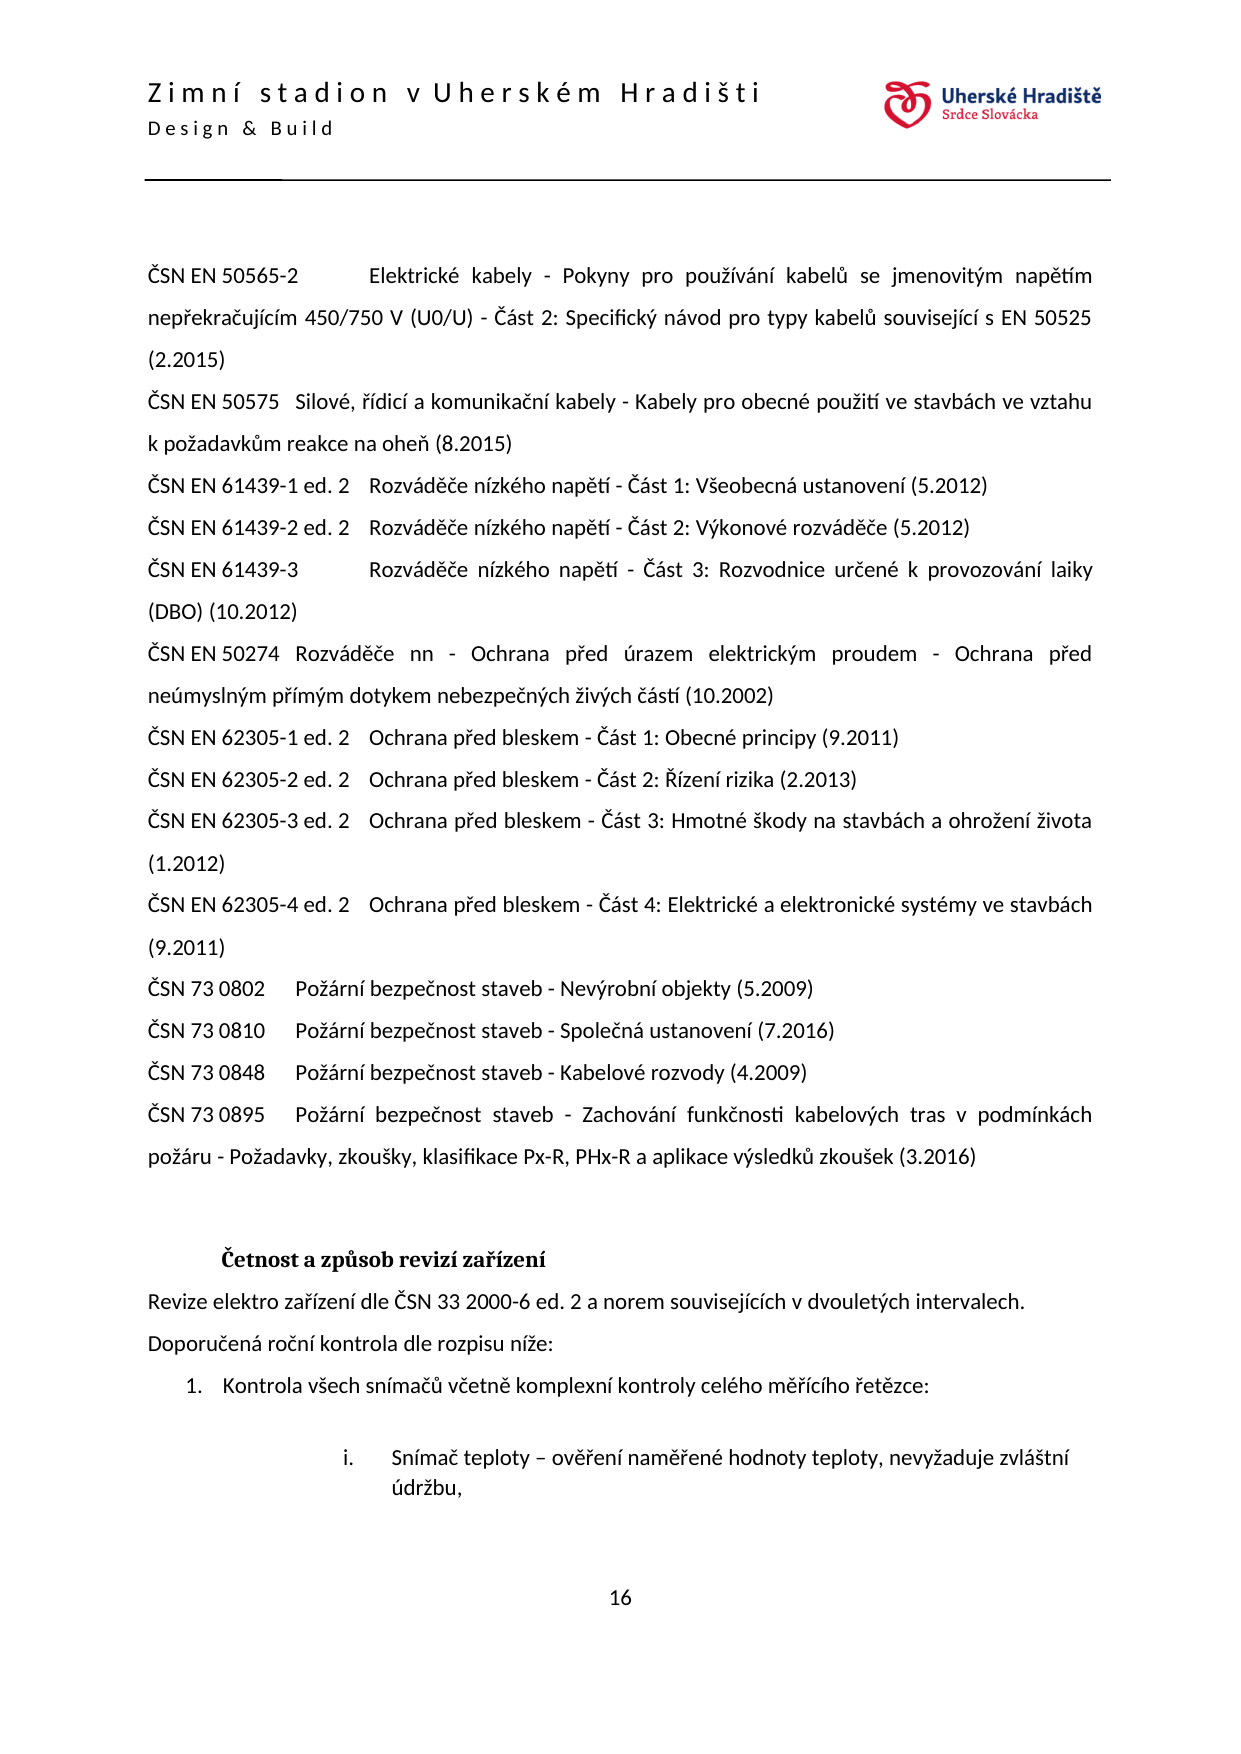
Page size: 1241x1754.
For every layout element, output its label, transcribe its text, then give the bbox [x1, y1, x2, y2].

text ČSN EN 62305-1 ed. 2 Ochrana před bleskem - Část 1: Obecné principy (9.2011) [148, 723, 1093, 751]
picture [873, 73, 1114, 139]
text ČSN EN 62305-3 ed. 2 Ochrana před bleskem - Část 3: Hmotné škody na stavbách a ohrožení života (1.2012) [148, 807, 1093, 877]
text ČSN EN 62305-4 ed. 2 Ochrana před bleskem - Část 4: Elektrické a elektronické systémy ve stavbách (9.2011) [148, 891, 1093, 961]
text Revize elektro zařízení dle ČSN 33 2000-6 ed. 2 a norem souvisejících v dvouletých intervalech. [148, 1287, 1093, 1315]
text ČSN EN 61439-3 Rozváděče nízkého napětí - Část 3: Rozvodnice určené k provozování laiky (DBO) (10.2012) [148, 555, 1093, 625]
text ČSN 73 0810 Požární bezpečnost staveb - Společná ustanovení (7.2016) [148, 1017, 1093, 1044]
text ČSN EN 61439-1 ed. 2 Rozváděče nízkého napětí - Část 1: Všeobecná ustanovení (5.2012) [148, 471, 1093, 499]
text ČSN EN 50575 Silové, řídicí a komunikační kabely - Kabely pro obecné použití ve stavbách ve vztahu k požadavkům reakce na oheň (8.2015) [148, 387, 1093, 457]
text ČSN 73 0895 Požární bezpečnost staveb - Zachování funkčnosti kabelových tras v podmínkách požáru - Požadavky, zkoušky, klasifikace Px-R, PHx-R a aplikace výsledků zkoušek (3.2016) [148, 1101, 1093, 1171]
list Snímač teploty – ověření naměřené hodnoty teploty, nevyžaduje zvláštní údržbu, [354, 1443, 1093, 1501]
text ČSN EN 62305-2 ed. 2 Ochrana před bleskem - Část 2: Řízení rizika (2.2013) [148, 765, 1093, 793]
text Doporučená roční kontrola dle rozpisu níže: [148, 1329, 1093, 1357]
list Kontrola všech snímačů včetně komplexní kontroly celého měřícího řetězce: [185, 1371, 1093, 1399]
text ČSN EN 61439-2 ed. 2 Rozváděče nízkého napětí - Část 2: Výkonové rozváděče (5.2012) [148, 513, 1093, 541]
text ČSN EN 50274 Rozváděče nn - Ochrana před úrazem elektrickým proudem - Ochrana před neúmyslným přímým dotykem nebezpečných živých částí (10.2002) [148, 639, 1093, 709]
text ČSN 73 0802 Požární bezpečnost staveb - Nevýrobní objekty (5.2009) [148, 974, 1093, 1003]
subtitle Četnost a způsob revizí zařízení [221, 1247, 1093, 1274]
text ČSN 73 0848 Požární bezpečnost staveb - Kabelové rozvody (4.2009) [148, 1058, 1093, 1087]
text ČSN EN 50565-2 Elektrické kabely - Pokyny pro používání kabelů se jmenovitým napětím nepřekračujícím 450/750 V (U0/U) - Část 2: Specifický návod pro typy kabelů související s EN 50525 (2.2015) [148, 261, 1093, 373]
